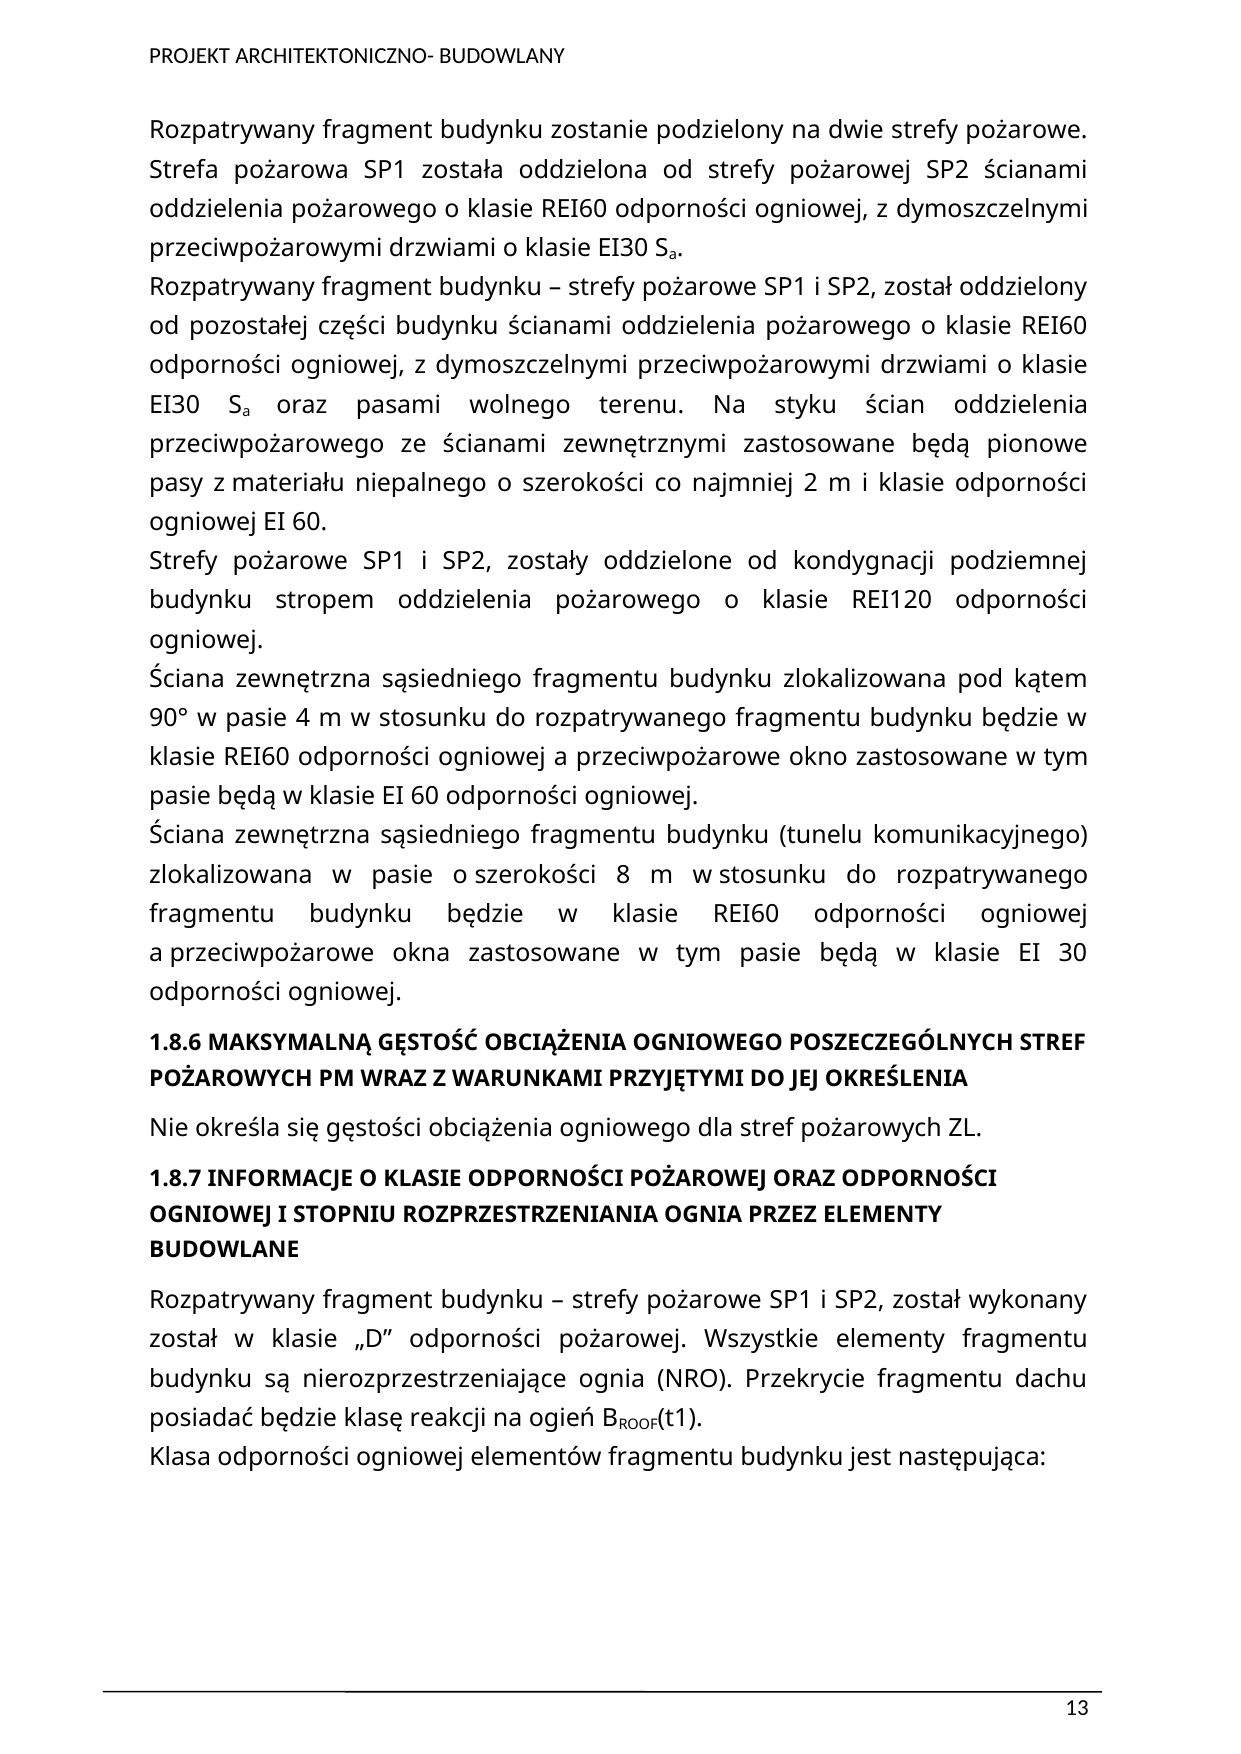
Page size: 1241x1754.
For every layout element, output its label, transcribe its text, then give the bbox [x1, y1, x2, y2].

text Rozpatrywany fragment budynku zostanie podzielony na dwie strefy pożarowe. Strefa pożarowa SP1 została oddzielona od strefy pożarowej SP2 ścianami oddzielenia pożarowego o klasie REI60 odporności ogniowej, z dymoszczelnymi przeciwpożarowymi drzwiami o klasie EI30 Sa. [149, 112, 1088, 264]
text Nie określa się gęstości obciążenia ogniowego dla stref pożarowych ZL. [149, 1110, 1088, 1144]
text Klasa odporności ogniowej elementów fragmentu budynku jest następująca: [149, 1438, 1088, 1473]
text Rozpatrywany fragment budynku – strefy pożarowe SP1 i SP2, został oddzielony od pozostałej części budynku ścianami oddzielenia pożarowego o klasie REI60 odporności ogniowej, z dymoszczelnymi przeciwpożarowymi drzwiami o klasie EI30 Sa oraz pasami wolnego terenu. Na styku ścian oddzielenia przeciwpożarowego ze ścianami zewnętrznymi zastosowane będą pionowe pasy z materiału niepalnego o szerokości co najmniej 2 m i klasie odporności ogniowej EI 60. [149, 269, 1088, 538]
text Strefy pożarowe SP1 i SP2, zostały oddzielone od kondygnacji podziemnej budynku stropem oddzielenia pożarowego o klasie REI120 odporności ogniowej. [149, 543, 1088, 655]
subtitle 1.8.6 MAKSYMALNĄ GĘSTOŚĆ OBCIĄŻENIA OGNIOWEGO POSZECZEGÓLNYCH STREF POŻAROWYCH PM WRAZ Z WARUNKAMI PRZYJĘTYMI DO JEJ OKREŚLENIA [149, 1026, 1088, 1093]
subtitle 1.8.7 INFORMACJE O KLASIE ODPORNOŚCI POŻAROWEJ ORAZ ODPORNOŚCI OGNIOWEJ I STOPNIU ROZPRZESTRZENIANIA OGNIA PRZEZ ELEMENTY BUDOWLANE [149, 1162, 1088, 1265]
text Ściana zewnętrzna sąsiedniego fragmentu budynku (tunelu komunikacyjnego) zlokalizowana w pasie o szerokości 8 m w stosunku do rozpatrywanego fragmentu budynku będzie w klasie REI60 odporności ogniowej a przeciwpożarowe okna zastosowane w tym pasie będą w klasie EI 30 odporności ogniowej. [149, 817, 1088, 1008]
text Ściana zewnętrzna sąsiedniego fragmentu budynku zlokalizowana pod kątem 90° w pasie 4 m w stosunku do rozpatrywanego fragmentu budynku będzie w klasie REI60 odporności ogniowej a przeciwpożarowe okno zastosowane w tym pasie będą w klasie EI 60 odporności ogniowej. [149, 661, 1088, 812]
list Rozpatrywany fragment budynku – strefy pożarowe SP1 i SP2, został wykonany został w klasie „D” odporności pożarowej. Wszystkie elementy fragmentu budynku są nierozprzestrzeniające ognia (NRO). Przekrycie fragmentu dachu posiadać będzie klasę reakcji na ogień BROOF(t1). [149, 1282, 1088, 1433]
